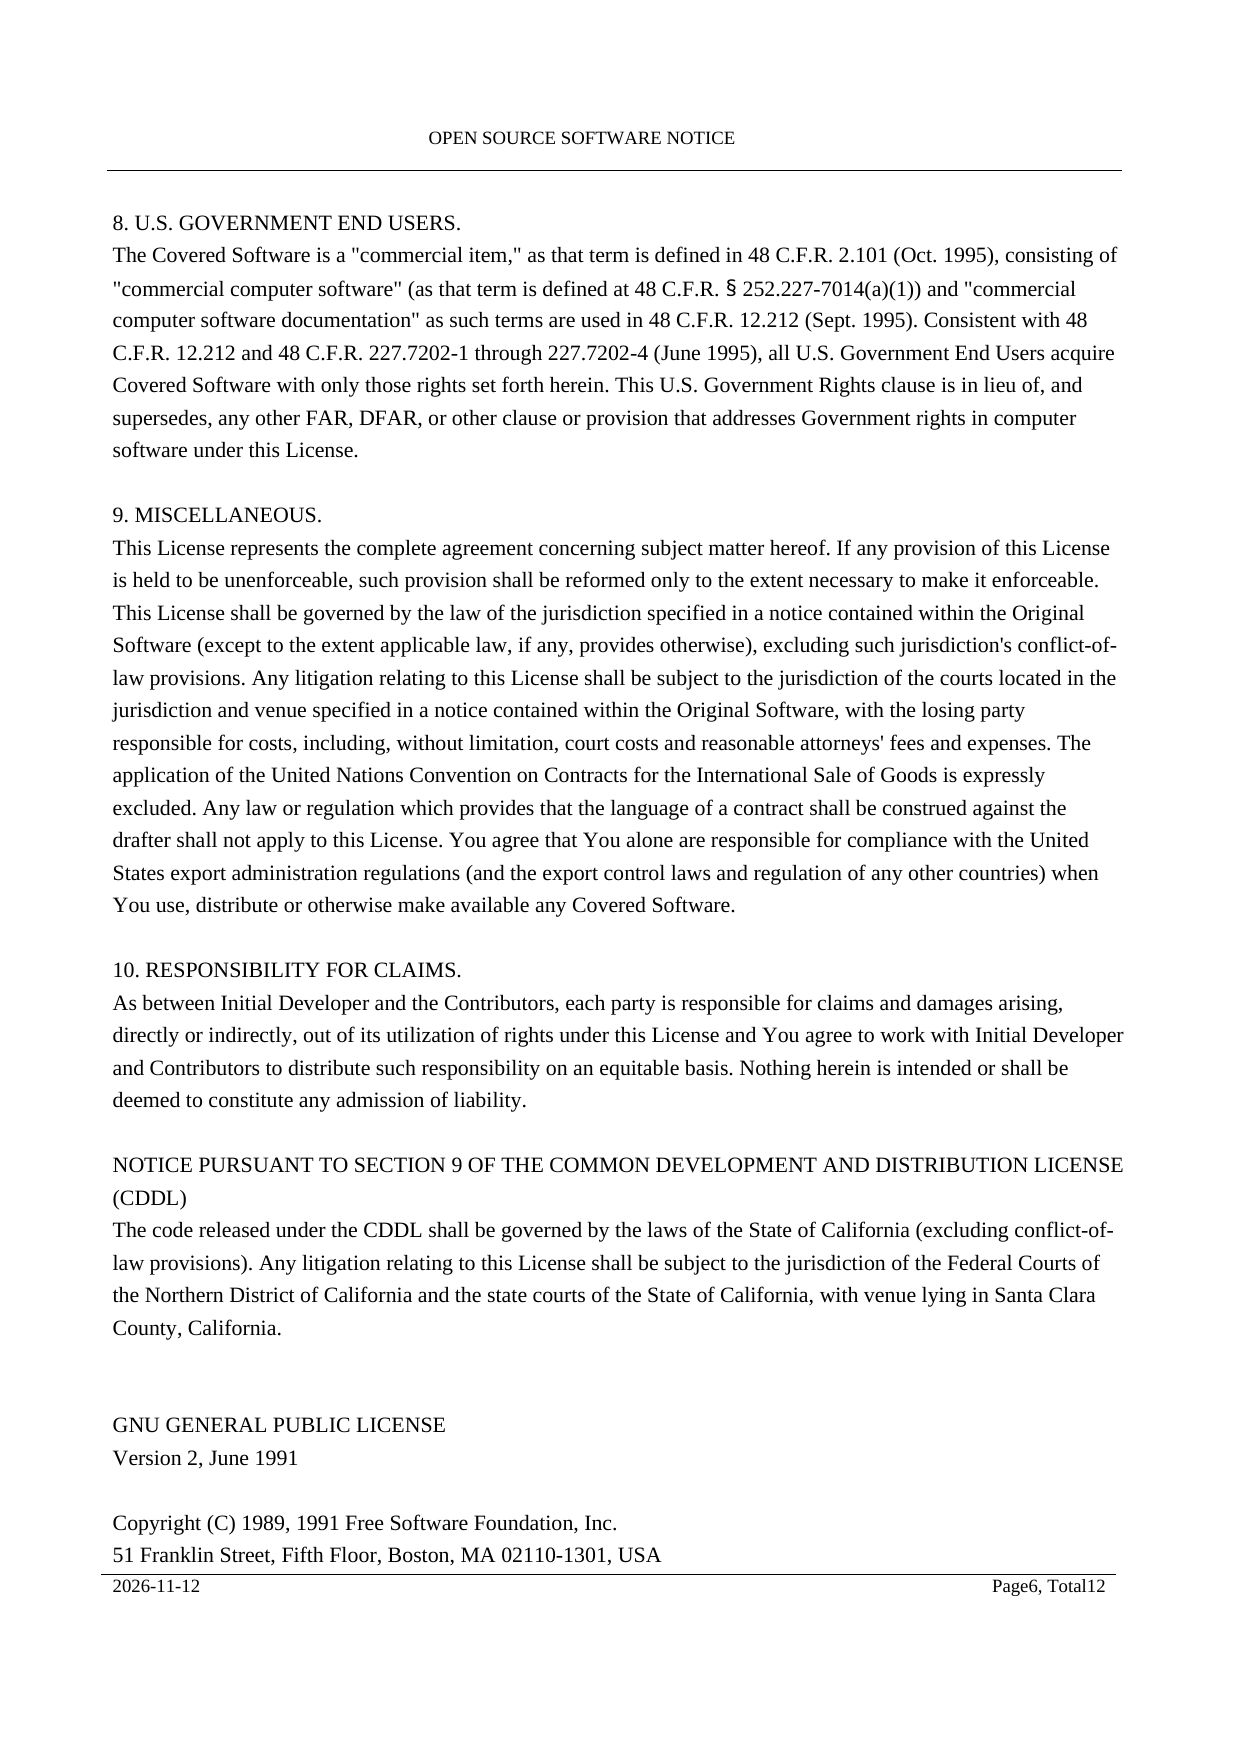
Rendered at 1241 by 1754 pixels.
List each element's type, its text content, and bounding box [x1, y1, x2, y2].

text As between Initial Developer and the Contributors, each party is responsible for claims and damages arising, directly or indirectly, out of its utilization of rights under this License and You agree to work with Initial Developer and Contributors to distribute such responsibility on an equitable basis. Nothing herein is intended or shall be deemed to constitute any admission of liability. [112, 986, 1128, 1116]
text 10. RESPONSIBILITY FOR CLAIMS. [112, 954, 1128, 986]
text Version 2, June 1991 [112, 1441, 1128, 1474]
text The Covered Software is a "commercial item," as that term is defined in 48 C.F.R. 2.101 (Oct. 1995), consisting of "commercial computer software" (as that term is defined at 48 C.F.R. § 252.227-7014(a)(1)) and "commercial computer software documentation" as such terms are used in 48 C.F.R. 12.212 (Sept. 1995). Consistent with 48 C.F.R. 12.212 and 48 C.F.R. 227.7202-1 through 227.7202-4 (June 1995), all U.S. Government End Users acquire Covered Software with only those rights set forth herein. This U.S. Government Rights clause is in lieu of, and supersedes, any other FAR, DFAR, or other clause or provision that addresses Government rights in computer software under this License. [112, 239, 1128, 466]
text 8. U.S. GOVERNMENT END USERS. [112, 206, 1128, 239]
text NOTICE PURSUANT TO SECTION 9 OF THE COMMON DEVELOPMENT AND DISTRIBUTION LICENSE (CDDL) [112, 1149, 1128, 1214]
text 9. MISCELLANEOUS. [112, 499, 1128, 531]
text The code released under the CDDL shall be governed by the laws of the State of California (excluding conflict-of-law provisions). Any litigation relating to this License shall be subject to the jurisdiction of the Federal Courts of the Northern District of California and the state courts of the State of California, with venue lying in Santa Clara County, California. [112, 1214, 1128, 1344]
text Copyright (C) 1989, 1991 Free Software Foundation, Inc. [112, 1506, 1128, 1539]
text 51 Franklin Street, Fifth Floor, Boston, MA 02110-1301, USA [112, 1539, 1128, 1571]
text This License represents the complete agreement concerning subject matter hereof. If any provision of this License is held to be unenforceable, such provision shall be reformed only to the extent necessary to make it enforceable. This License shall be governed by the law of the jurisdiction specified in a notice contained within the Original Software (except to the extent applicable law, if any, provides otherwise), excluding such jurisdiction's conflict-of-law provisions. Any litigation relating to this License shall be subject to the jurisdiction of the courts located in the jurisdiction and venue specified in a notice contained within the Original Software, with the losing party responsible for costs, including, without limitation, court costs and reasonable attorneys' fees and expenses. The application of the United Nations Convention on Contracts for the International Sale of Goods is expressly excluded. Any law or regulation which provides that the language of a contract shall be construed against the drafter shall not apply to this License. You agree that You alone are responsible for compliance with the United States export administration regulations (and the export control laws and regulation of any other countries) when You use, distribute or otherwise make available any Covered Software. [112, 531, 1128, 921]
text GNU GENERAL PUBLIC LICENSE [112, 1376, 1128, 1441]
